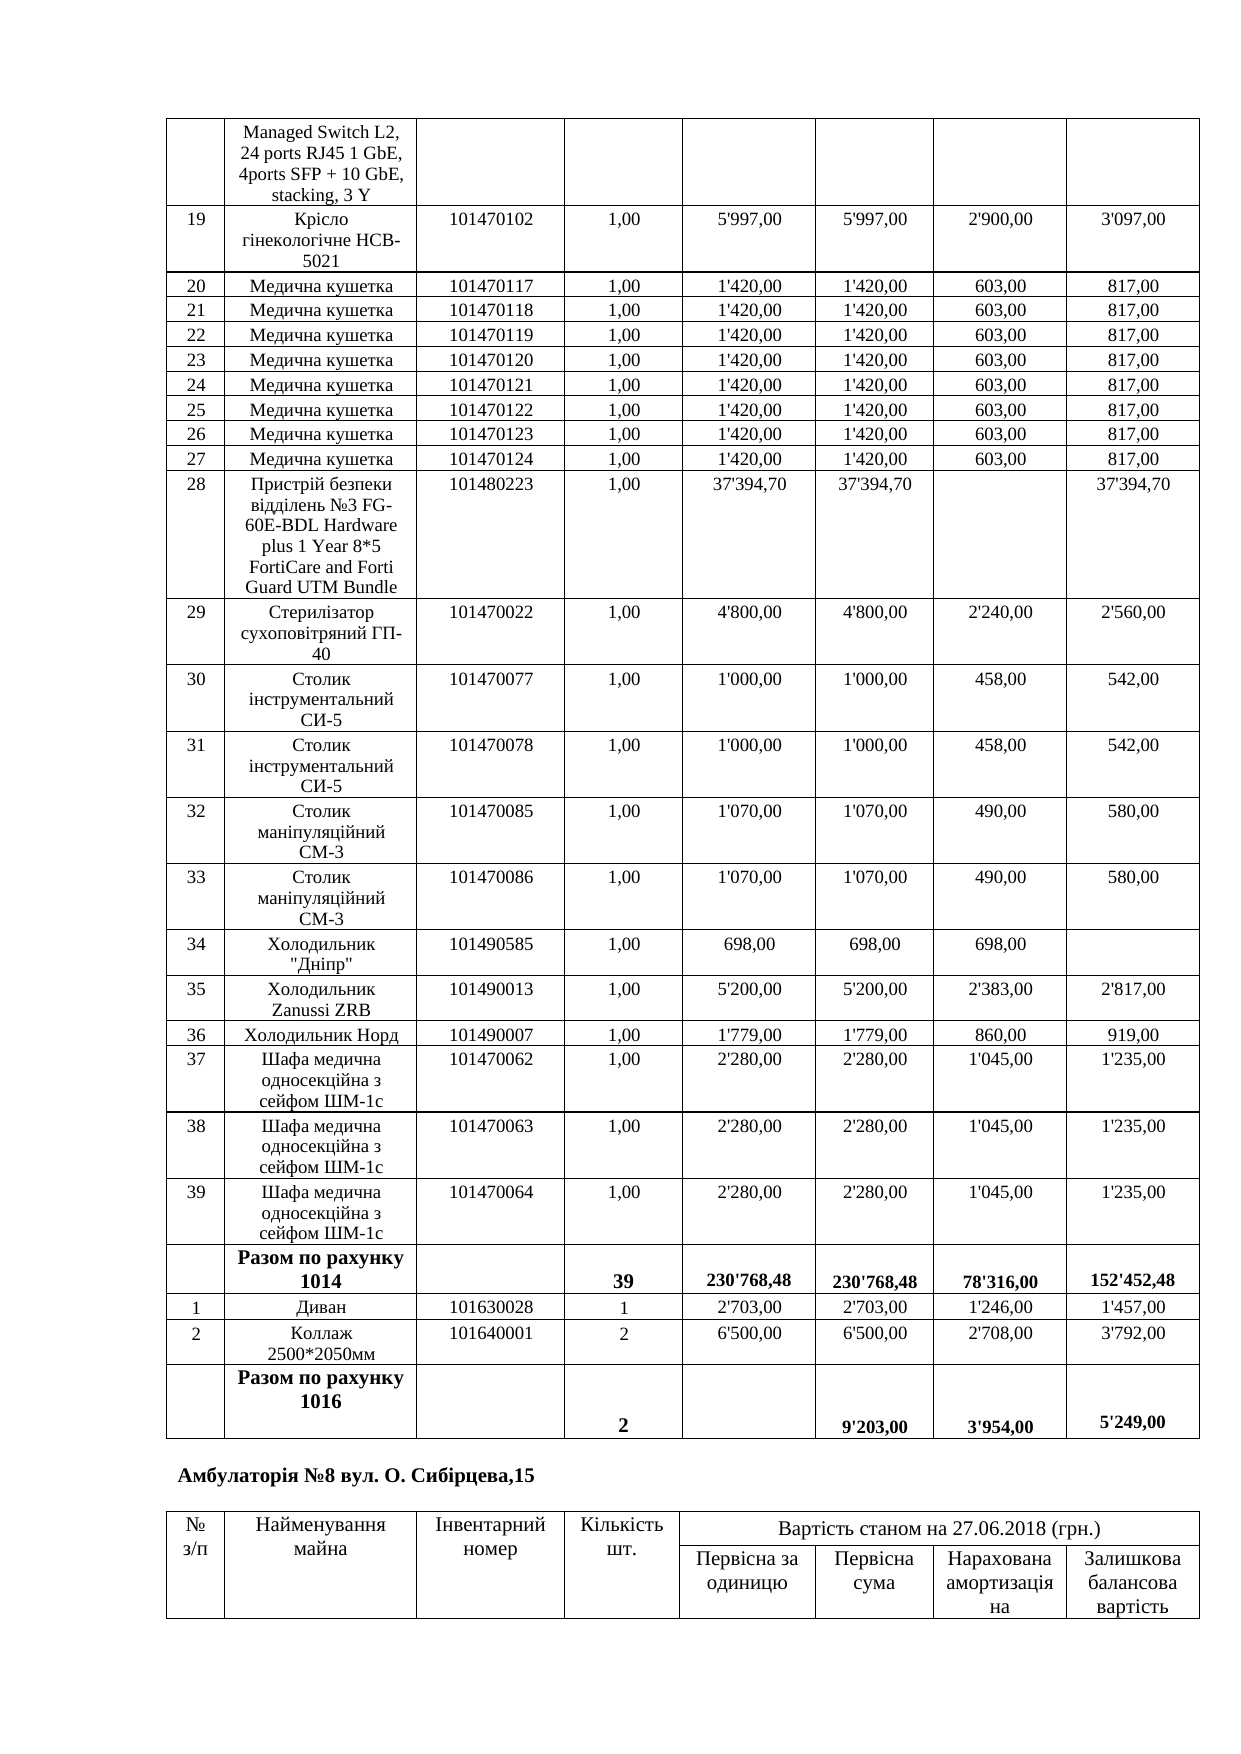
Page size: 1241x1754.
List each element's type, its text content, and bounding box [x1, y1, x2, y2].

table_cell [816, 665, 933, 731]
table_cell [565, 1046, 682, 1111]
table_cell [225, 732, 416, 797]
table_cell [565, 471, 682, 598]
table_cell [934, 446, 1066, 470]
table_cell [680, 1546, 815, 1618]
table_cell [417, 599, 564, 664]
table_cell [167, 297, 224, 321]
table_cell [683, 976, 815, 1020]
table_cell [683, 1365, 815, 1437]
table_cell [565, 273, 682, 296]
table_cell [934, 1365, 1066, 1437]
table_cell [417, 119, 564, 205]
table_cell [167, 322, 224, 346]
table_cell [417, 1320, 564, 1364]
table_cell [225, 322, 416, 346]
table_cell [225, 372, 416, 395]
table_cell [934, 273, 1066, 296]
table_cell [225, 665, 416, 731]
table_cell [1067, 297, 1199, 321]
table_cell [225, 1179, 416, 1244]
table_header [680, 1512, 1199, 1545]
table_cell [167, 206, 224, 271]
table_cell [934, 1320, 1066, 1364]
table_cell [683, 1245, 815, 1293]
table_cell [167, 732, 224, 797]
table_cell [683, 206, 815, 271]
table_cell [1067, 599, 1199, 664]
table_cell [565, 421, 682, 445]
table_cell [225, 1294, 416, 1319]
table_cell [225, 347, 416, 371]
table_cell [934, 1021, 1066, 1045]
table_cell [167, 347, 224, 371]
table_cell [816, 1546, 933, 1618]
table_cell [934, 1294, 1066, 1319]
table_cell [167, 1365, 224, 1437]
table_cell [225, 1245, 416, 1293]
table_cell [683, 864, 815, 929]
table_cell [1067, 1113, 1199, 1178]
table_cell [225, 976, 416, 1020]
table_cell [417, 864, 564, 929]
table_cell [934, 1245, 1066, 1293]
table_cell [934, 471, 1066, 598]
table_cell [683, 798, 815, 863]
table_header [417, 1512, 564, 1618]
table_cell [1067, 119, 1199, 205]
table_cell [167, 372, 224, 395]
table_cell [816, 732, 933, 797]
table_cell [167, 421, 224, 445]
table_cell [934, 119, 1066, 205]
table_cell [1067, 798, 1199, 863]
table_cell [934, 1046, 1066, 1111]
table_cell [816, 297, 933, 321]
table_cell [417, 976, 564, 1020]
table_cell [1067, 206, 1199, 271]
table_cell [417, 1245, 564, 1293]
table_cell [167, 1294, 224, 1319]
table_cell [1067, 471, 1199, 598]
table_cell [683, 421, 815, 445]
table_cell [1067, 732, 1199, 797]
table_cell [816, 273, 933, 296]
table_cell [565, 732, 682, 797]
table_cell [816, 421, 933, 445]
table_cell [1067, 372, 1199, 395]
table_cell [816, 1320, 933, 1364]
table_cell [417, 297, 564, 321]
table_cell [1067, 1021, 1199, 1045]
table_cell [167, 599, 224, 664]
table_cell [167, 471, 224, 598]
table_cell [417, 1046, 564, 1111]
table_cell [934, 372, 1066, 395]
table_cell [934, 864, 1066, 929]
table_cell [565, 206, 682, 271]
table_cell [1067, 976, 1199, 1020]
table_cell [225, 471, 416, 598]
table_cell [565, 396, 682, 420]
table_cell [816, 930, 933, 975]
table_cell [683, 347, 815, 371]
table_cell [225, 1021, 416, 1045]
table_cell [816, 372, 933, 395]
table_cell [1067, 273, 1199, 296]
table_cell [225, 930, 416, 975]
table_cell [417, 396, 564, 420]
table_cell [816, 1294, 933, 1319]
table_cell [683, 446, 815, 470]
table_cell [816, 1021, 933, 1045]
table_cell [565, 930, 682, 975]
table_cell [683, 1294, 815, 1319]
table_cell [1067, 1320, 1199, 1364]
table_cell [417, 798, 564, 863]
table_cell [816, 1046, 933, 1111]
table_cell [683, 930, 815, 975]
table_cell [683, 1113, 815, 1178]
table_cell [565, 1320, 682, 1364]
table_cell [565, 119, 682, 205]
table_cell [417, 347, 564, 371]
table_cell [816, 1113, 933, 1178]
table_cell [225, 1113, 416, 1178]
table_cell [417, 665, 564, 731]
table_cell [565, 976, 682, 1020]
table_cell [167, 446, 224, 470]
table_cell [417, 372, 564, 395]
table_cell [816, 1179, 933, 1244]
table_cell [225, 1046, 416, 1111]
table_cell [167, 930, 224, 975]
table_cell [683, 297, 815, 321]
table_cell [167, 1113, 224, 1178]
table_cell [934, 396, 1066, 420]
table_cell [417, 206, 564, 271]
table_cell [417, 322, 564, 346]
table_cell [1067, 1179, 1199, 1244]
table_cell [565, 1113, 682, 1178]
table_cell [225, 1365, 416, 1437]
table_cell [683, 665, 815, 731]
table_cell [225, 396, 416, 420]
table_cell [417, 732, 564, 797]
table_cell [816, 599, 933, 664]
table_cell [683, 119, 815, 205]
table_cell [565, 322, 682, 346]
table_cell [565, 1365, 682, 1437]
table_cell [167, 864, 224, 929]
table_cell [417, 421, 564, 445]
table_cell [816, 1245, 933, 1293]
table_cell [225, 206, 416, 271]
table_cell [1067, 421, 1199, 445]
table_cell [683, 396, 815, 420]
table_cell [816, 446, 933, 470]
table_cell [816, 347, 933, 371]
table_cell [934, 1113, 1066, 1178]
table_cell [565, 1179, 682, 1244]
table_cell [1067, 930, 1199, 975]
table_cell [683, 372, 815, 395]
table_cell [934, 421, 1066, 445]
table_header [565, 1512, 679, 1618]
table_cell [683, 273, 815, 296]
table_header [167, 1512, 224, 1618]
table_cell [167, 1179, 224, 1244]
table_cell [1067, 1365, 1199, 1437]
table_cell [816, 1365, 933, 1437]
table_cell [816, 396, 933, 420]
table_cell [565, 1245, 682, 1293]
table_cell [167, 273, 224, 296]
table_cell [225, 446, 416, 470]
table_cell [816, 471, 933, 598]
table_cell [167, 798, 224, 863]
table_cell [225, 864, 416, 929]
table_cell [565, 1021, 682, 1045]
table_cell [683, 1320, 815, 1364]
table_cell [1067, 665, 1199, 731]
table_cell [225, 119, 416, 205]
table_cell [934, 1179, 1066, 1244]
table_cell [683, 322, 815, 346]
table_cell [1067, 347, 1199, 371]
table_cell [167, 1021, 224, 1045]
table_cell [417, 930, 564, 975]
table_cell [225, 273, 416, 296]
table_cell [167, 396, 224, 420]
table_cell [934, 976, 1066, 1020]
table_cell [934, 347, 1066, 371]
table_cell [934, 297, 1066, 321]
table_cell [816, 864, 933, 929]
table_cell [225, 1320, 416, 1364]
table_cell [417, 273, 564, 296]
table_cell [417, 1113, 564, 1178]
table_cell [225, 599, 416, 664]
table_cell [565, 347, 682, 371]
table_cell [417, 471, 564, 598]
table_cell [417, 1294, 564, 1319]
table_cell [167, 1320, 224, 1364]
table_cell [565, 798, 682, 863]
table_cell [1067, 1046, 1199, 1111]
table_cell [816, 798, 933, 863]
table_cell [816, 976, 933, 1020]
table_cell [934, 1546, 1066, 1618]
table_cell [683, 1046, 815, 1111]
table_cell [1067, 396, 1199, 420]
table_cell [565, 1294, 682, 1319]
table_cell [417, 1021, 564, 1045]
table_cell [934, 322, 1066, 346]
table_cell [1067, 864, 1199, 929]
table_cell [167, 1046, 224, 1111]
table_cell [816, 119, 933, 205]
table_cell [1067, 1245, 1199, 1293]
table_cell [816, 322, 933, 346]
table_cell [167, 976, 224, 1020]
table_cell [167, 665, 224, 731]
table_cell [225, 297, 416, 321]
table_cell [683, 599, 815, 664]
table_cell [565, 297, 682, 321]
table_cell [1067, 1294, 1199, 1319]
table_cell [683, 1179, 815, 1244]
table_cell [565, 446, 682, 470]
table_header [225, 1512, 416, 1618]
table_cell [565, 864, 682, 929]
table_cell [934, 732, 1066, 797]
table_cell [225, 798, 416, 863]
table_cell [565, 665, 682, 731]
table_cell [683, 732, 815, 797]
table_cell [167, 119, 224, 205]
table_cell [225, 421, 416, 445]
text Амбулаторія №8 вул. О. Сибірцева,15 [177, 1463, 1152, 1487]
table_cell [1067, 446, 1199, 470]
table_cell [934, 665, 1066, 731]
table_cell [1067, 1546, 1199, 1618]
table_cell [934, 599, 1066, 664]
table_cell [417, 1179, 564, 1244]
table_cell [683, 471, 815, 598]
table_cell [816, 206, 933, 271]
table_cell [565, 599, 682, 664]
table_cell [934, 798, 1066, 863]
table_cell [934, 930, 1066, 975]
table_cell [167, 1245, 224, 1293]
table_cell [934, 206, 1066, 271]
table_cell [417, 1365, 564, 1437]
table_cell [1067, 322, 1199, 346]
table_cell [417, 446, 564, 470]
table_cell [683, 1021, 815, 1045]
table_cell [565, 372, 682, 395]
